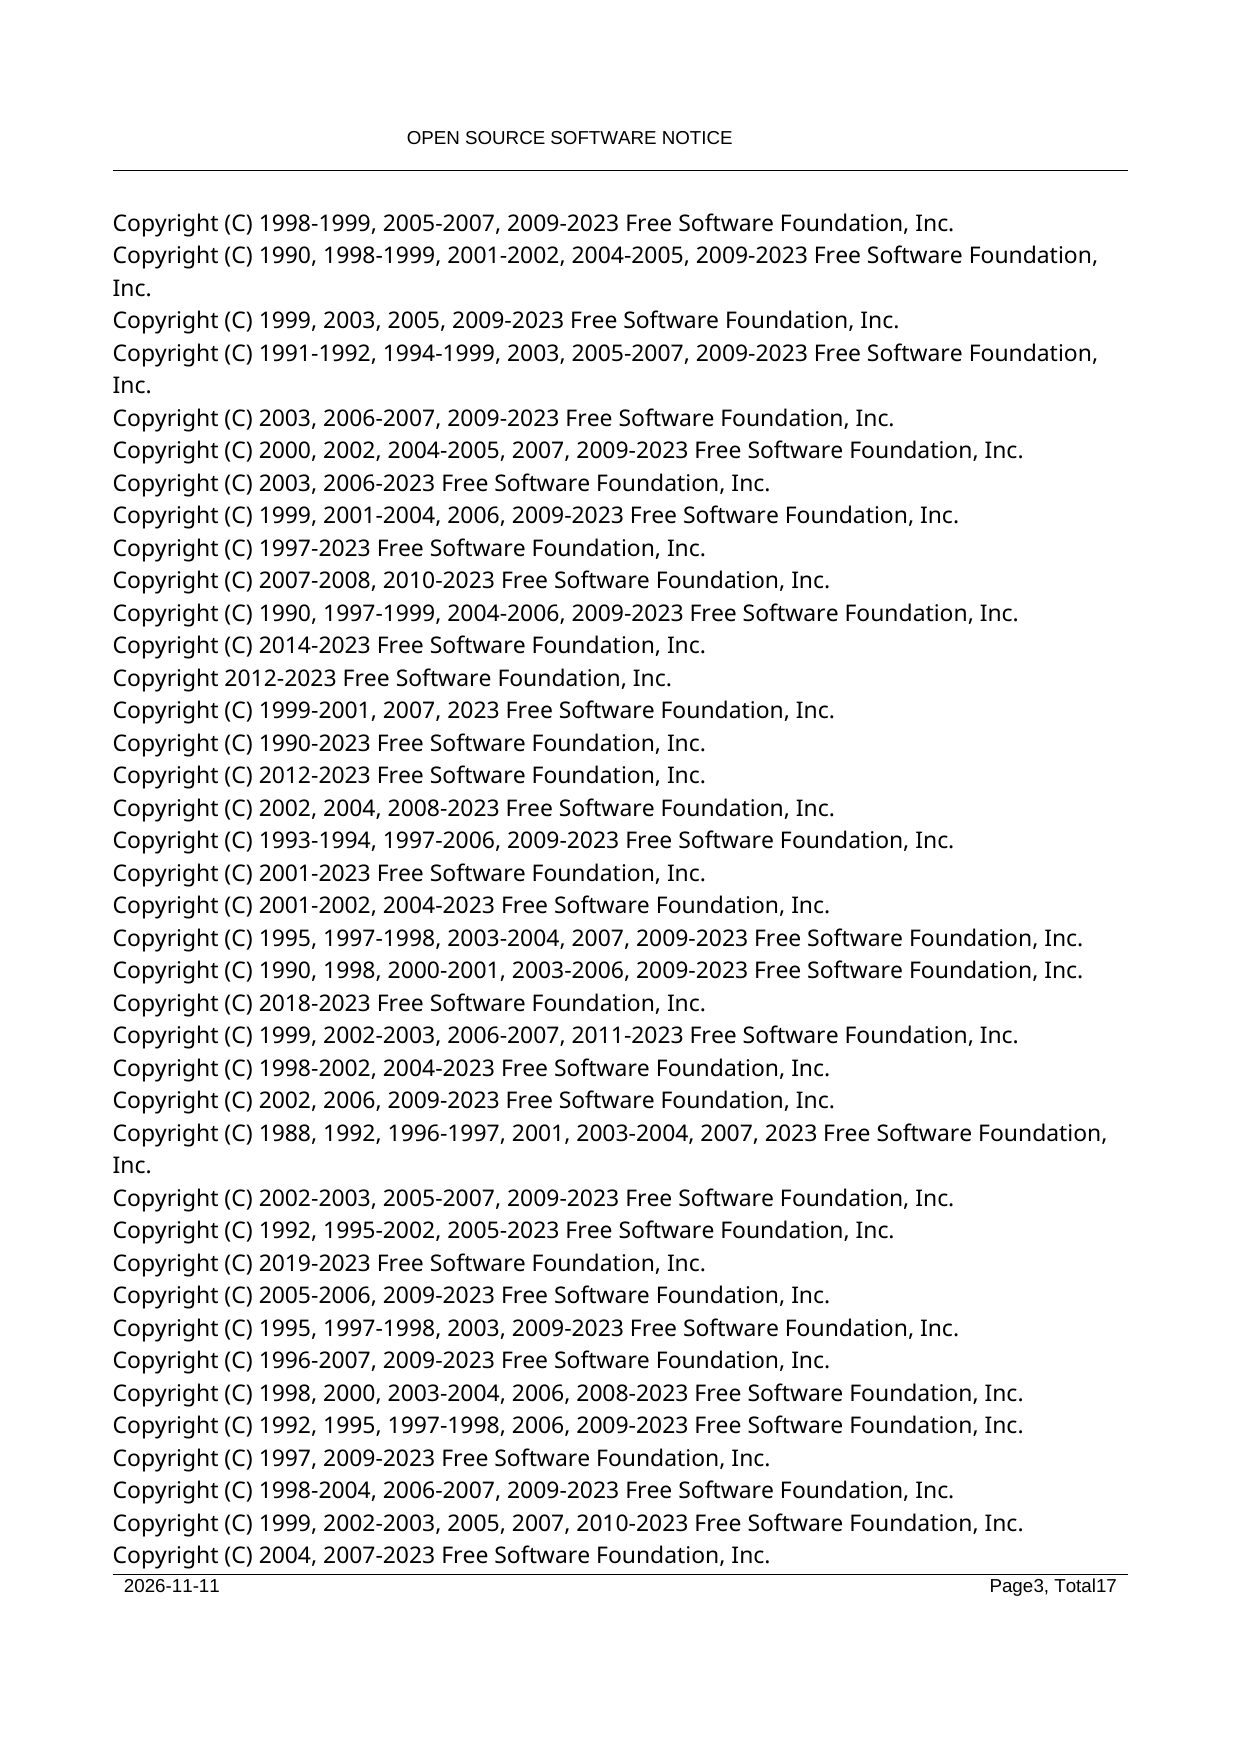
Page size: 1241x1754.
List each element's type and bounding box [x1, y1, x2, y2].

text [112, 206, 1128, 1571]
